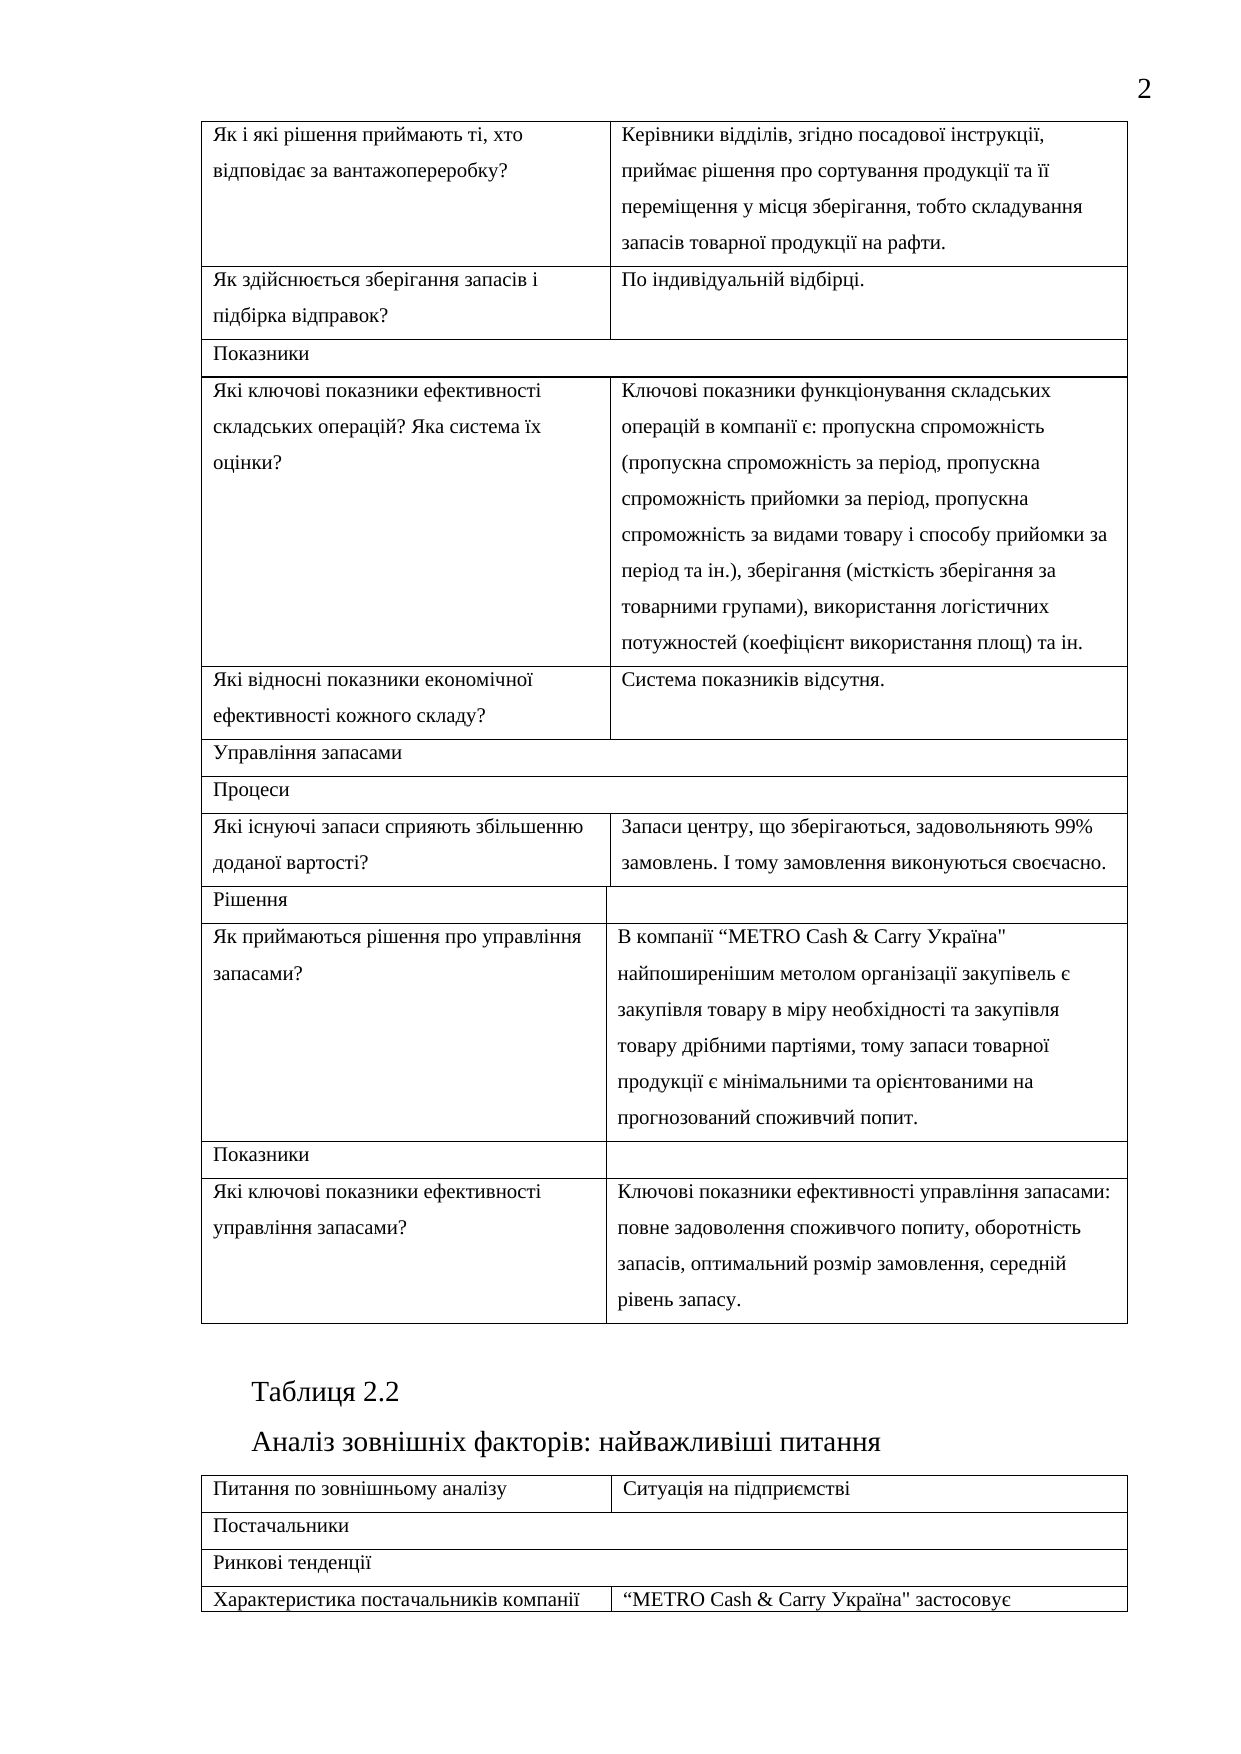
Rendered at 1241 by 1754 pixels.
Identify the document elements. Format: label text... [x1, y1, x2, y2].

table_cell Як здійснюється зберігання запасів і підбірка відправок? [202, 267, 610, 339]
table_cell В компанії “METRO Cash & Carry Україна" найпоширенішим метолом організації закупівель є закупівля товару в міру необхідності та закупівля товару дрібними партіями, тому запаси товарної продукції є мінімальними та орієнтованими на прогнозований споживчий попит. [607, 924, 1127, 1141]
table_cell Система показників відсутня. [611, 667, 1127, 739]
text Аналіз зовнішніх факторів: найважливіші питання [177, 1424, 1152, 1458]
table_cell [607, 1142, 1127, 1178]
table_cell Постачальники [202, 1513, 1127, 1549]
table_cell Керівники відділів, згідно посадової інструкції, приймає рішення про сортування продукції та її переміщення у місця зберігання, тобто складування запасів товарної продукції на рафти. [611, 122, 1127, 266]
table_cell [202, 1587, 611, 1611]
table_cell Запаси центру, що зберігаються, задовольняють 99% замовлень. І тому замовлення виконуються своєчасно. [611, 814, 1127, 886]
table_cell Які ключові показники ефективності управління запасами? [202, 1179, 606, 1323]
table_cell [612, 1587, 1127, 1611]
table_cell Які ключові показники ефективності складських операцій? Яка система їх оцінки? [202, 378, 610, 666]
table_cell Показники [202, 340, 1127, 376]
table_cell Ключові показники функціонування складських операцій в компанії є: пропускна спроможність (пропускна спроможність за період, пропускна спроможність прийомки за період, пропускна спроможність за видами товару і способу прийомки за період та ін.), зберігання (місткість зберігання за товарними групами), використання логістичних потужностей (коефіцієнт використання площ) та ін. [611, 378, 1127, 666]
table_cell Показники [202, 1142, 606, 1178]
table_cell [607, 887, 1127, 923]
table_cell Ключові показники ефективності управління запасами: повне задоволення споживчого попиту, оборотність запасів, оптимальний розмір замовлення, середній рівень запасу. [607, 1179, 1127, 1323]
table_cell Які відносні показники економічної ефективності кожного складу? [202, 667, 610, 739]
table_cell Ринкові тенденції [202, 1550, 1127, 1586]
table_cell Які існуючі запаси сприяють збільшенню доданої вартості? [202, 814, 610, 886]
table_cell Рішення [202, 887, 606, 923]
table_header Питання по зовнішньому аналізу [202, 1476, 611, 1512]
table_cell Процеси [202, 777, 1127, 813]
table_cell Як і які рішення приймають ті, хто відповідає за вантажопереробку? [202, 122, 610, 266]
table_cell По індивідуальній відбірці. [611, 267, 1127, 339]
table_cell Управління запасами [202, 740, 1127, 776]
table_cell Як приймаються рішення про управління запасами? [202, 924, 606, 1141]
table_header Ситуація на підприємстві [612, 1476, 1127, 1512]
text Таблиця 2.2 [177, 1374, 1152, 1408]
